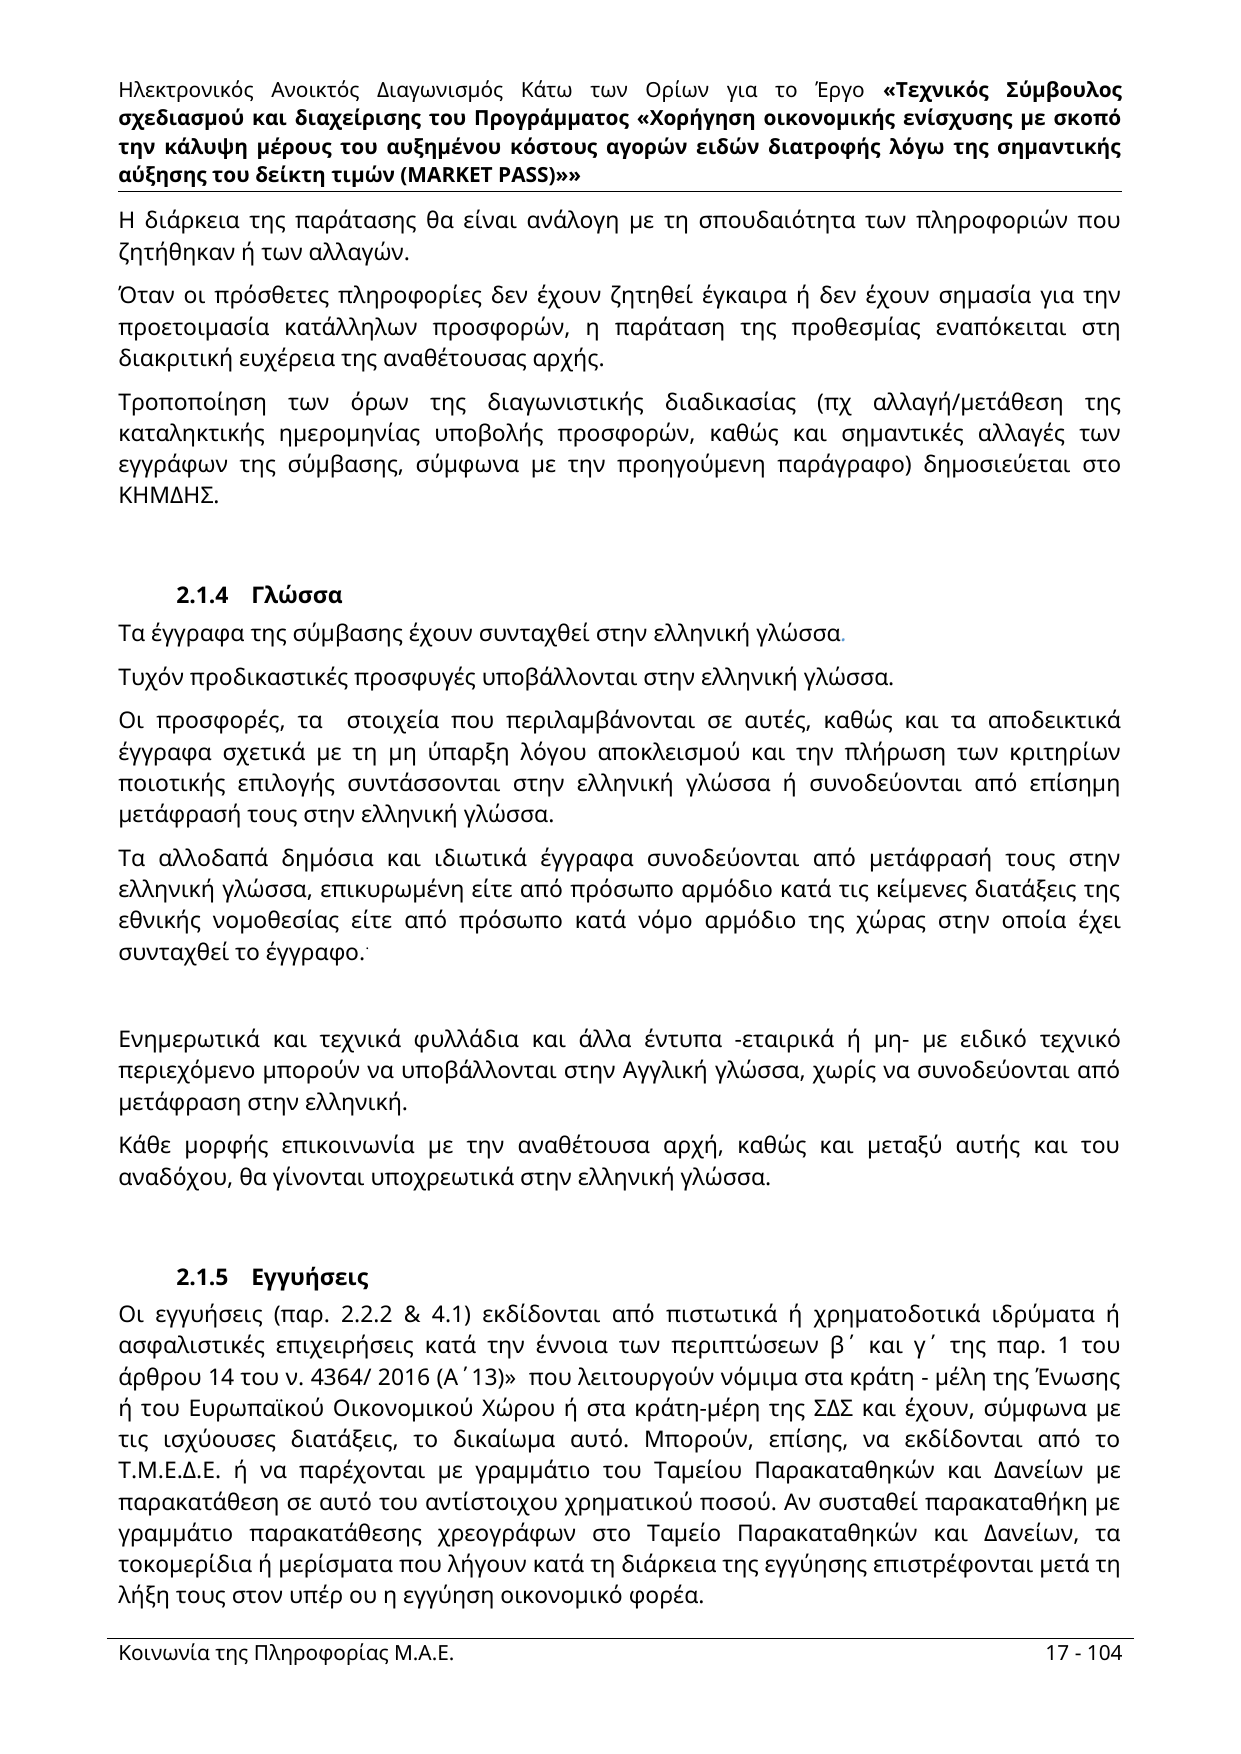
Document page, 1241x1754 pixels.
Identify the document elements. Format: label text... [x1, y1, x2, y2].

text Οι προσφορές, τα στοιχεία που περιλαμβάνονται σε αυτές, καθώς και τα αποδεικτικά έγγραφα σχετικά με τη μη ύπαρξη λόγου αποκλεισμού και την πλήρωση των κριτηρίων ποιοτικής επιλογής συντάσσονται στην ελληνική γλώσσα ή συνοδεύονται από επίσημη μετάφρασή τους στην ελληνική γλώσσα. [118, 704, 1122, 829]
subtitle Εγγυήσεις [176, 1261, 1122, 1292]
subtitle Γλώσσα [176, 579, 1122, 611]
text Ενημερωτικά και τεχνικά φυλλάδια και άλλα έντυπα -εταιρικά ή μη- με ειδικό τεχνικό περιεχόμενο μπορούν να υποβάλλονται στην Αγγλική γλώσσα, χωρίς να συνοδεύονται από μετάφραση στην ελληνική. [118, 1023, 1122, 1117]
text Τα έγγραφα της σύμβασης έχουν συνταχθεί στην ελληνική γλώσσα. [118, 617, 1122, 648]
text Κάθε μορφής επικοινωνία με την αναθέτουσα αρχή, καθώς και μεταξύ αυτής και του αναδόχου, θα γίνονται υποχρεωτικά στην ελληνική γλώσσα. [118, 1129, 1122, 1192]
text Τα αλλοδαπά δημόσια και ιδιωτικά έγγραφα συνοδεύονται από μετάφρασή τους στην ελληνική γλώσσα, επικυρωμένη είτε από πρόσωπο αρμόδιο κατά τις κείμενες διατάξεις της εθνικής νομοθεσίας είτε από πρόσωπο κατά νόμο αρμόδιο της χώρας στην οποία έχει συνταχθεί το έγγραφο.. [118, 842, 1122, 967]
text Όταν οι πρόσθετες πληροφορίες δεν έχουν ζητηθεί έγκαιρα ή δεν έχουν σημασία για την προετοιμασία κατάλληλων προσφορών, η παράταση της προθεσμίας εναπόκειται στη διακριτική ευχέρεια της αναθέτουσας αρχής. [118, 279, 1122, 373]
text Τυχόν προδικαστικές προσφυγές υποβάλλονται στην ελληνική γλώσσα. [118, 661, 1122, 692]
text Οι εγγυήσεις (παρ. 2.2.2 & 4.1) εκδίδονται από πιστωτικά ή χρηματοδοτικά ιδρύματα ή ασφαλιστικές επιχειρήσεις κατά την έννοια των περιπτώσεων β΄ και γ΄ της παρ. 1 του άρθρου 14 του ν. 4364/ 2016 (Α΄13)» που λειτουργούν νόμιμα στα κράτη - μέλη της Ένωσης ή του Ευρωπαϊκού Οικονομικού Χώρου ή στα κράτη-μέρη της ΣΔΣ και έχουν, σύμφωνα με τις ισχύουσες διατάξεις, το δικαίωμα αυτό. Μπορούν, επίσης, να εκδίδονται από το Τ.Μ.Ε.Δ.Ε. ή να παρέχονται με γραμμάτιο του Ταμείου Παρακαταθηκών και Δανείων με παρακατάθεση σε αυτό του αντίστοιχου χρηματικού ποσού. Αν συσταθεί παρακαταθήκη με γραμμάτιο παρακατάθεσης χρεογράφων στο Ταμείο Παρακαταθηκών και Δανείων, τα τοκομερίδια ή μερίσματα που λήγουν κατά τη διάρκεια της εγγύησης επιστρέφονται μετά τη λήξη τους στον υπέρ ου η εγγύηση οικονομικό φορέα. [118, 1298, 1122, 1611]
text Τροποποίηση των όρων της διαγωνιστικής διαδικασίας (πχ αλλαγή/μετάθεση της καταληκτικής ημερομηνίας υποβολής προσφορών, καθώς και σημαντικές αλλαγές των εγγράφων της σύμβασης, σύμφωνα με την προηγούμενη παράγραφο) δημοσιεύεται στο ΚΗΜΔΗΣ. [118, 386, 1122, 511]
text Η διάρκεια της παράτασης θα είναι ανάλογη με τη σπουδαιότητα των πληροφοριών που ζητήθηκαν ή των αλλαγών. [118, 204, 1122, 267]
